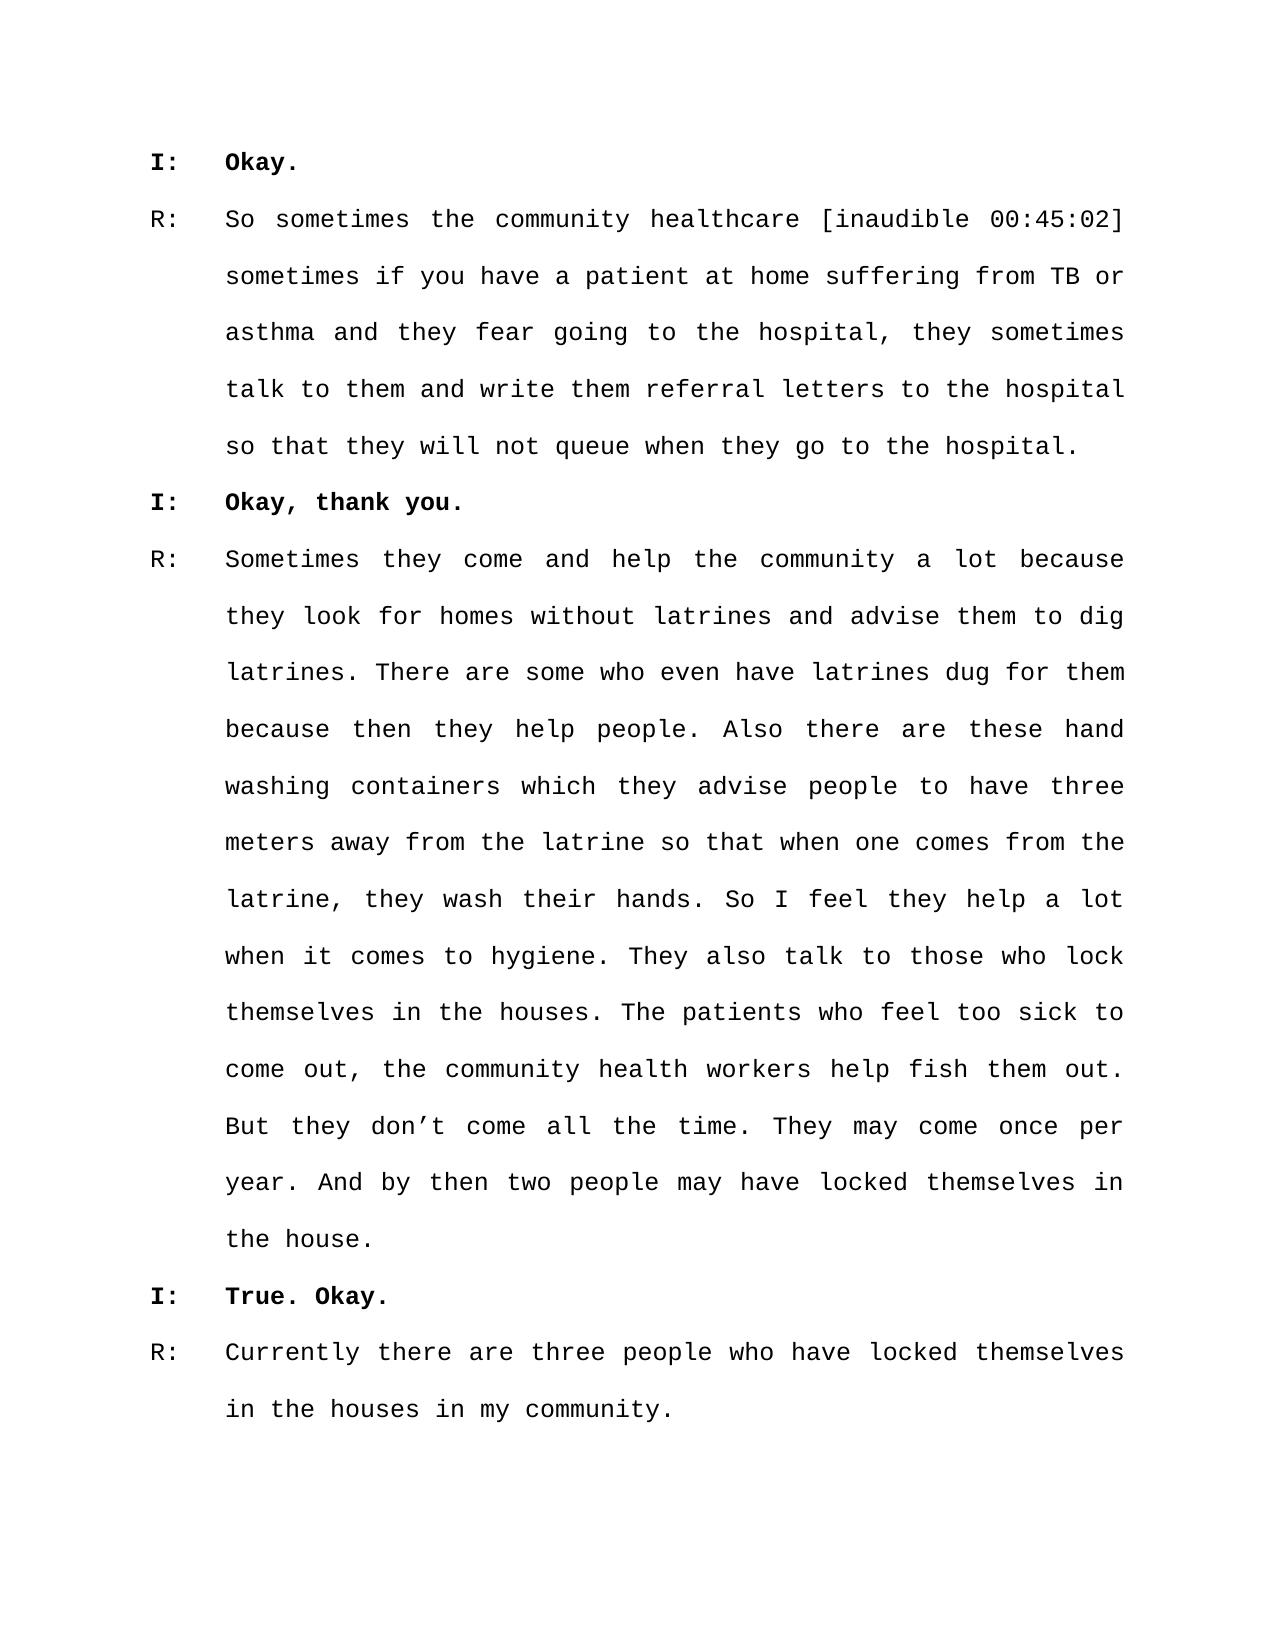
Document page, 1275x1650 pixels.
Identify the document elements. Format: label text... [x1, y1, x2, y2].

text R: Sometimes they come and help the community a lot because they look for homes without latrines and advise them to dig latrines. There are some who even have latrines dug for them because then they help people. Also there are these hand washing containers which they advise people to have three meters away from the latrine so that when one comes from the latrine, they wash their hands. So I feel they help a lot when it comes to hygiene. They also talk to those who lock themselves in the houses. The patients who feel too sick to come out, the community health workers help fish them out. But they don’t come all the time. They may come once per year. And by then two people may have locked themselves in the house. [150, 547, 1125, 1255]
text R: Currently there are three people who have locked themselves in the houses in my community. [150, 1340, 1125, 1425]
text I: Okay. [150, 150, 1125, 178]
text I: True. Okay. [150, 1283, 1125, 1312]
text R: So sometimes the community healthcare [inaudible 00:45:02] sometimes if you have a patient at home suffering from TB or asthma and they fear going to the hospital, they sometimes talk to them and write them referral letters to the hospital so that they will not queue when they go to the hospital. [150, 207, 1125, 462]
text I: Okay, thank you. [150, 490, 1125, 518]
